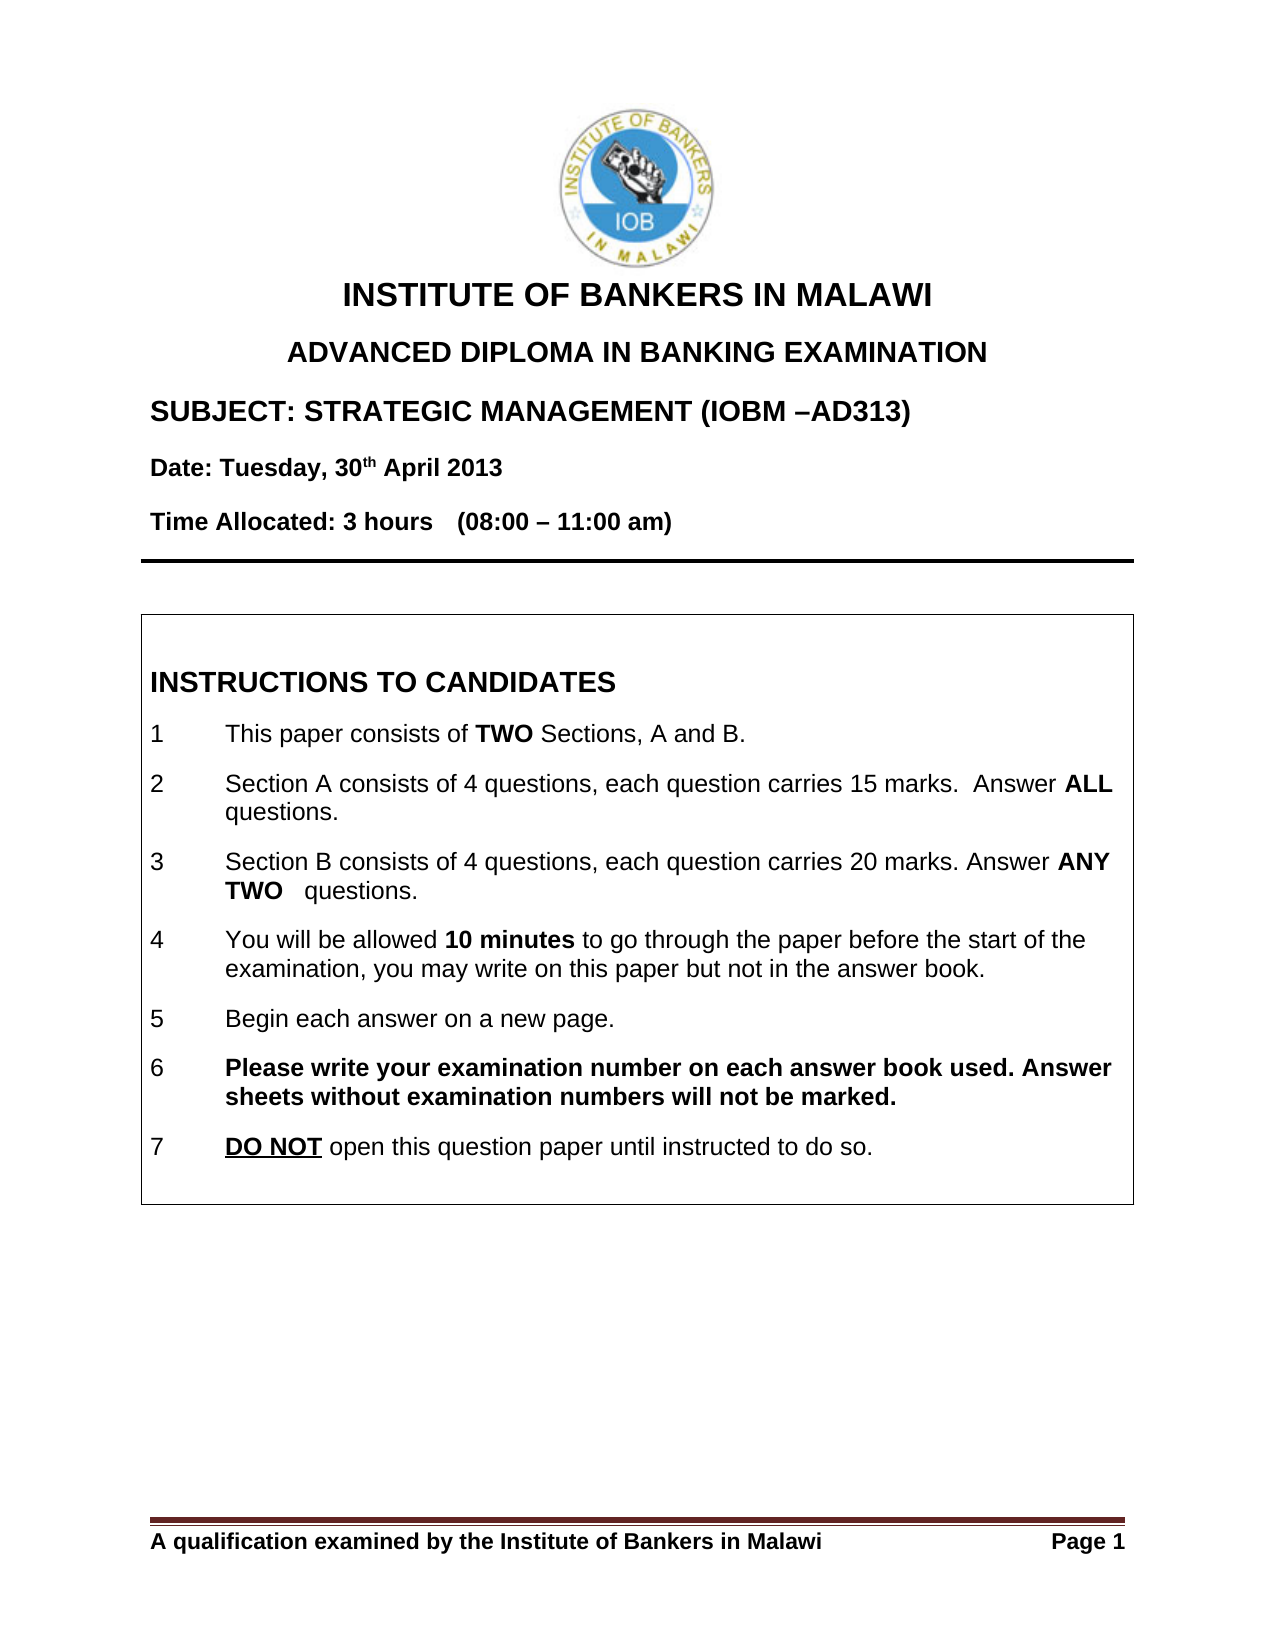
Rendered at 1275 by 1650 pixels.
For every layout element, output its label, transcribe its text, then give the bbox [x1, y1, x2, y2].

text Time Allocated: 3 hours (08:00 – 11:00 am) [150, 507, 1125, 536]
text 5 Begin each answer on a new page. [142, 1001, 1133, 1032]
text INSTITUTE OF BANKERS IN MALAWI [150, 275, 1125, 314]
text 1 This paper consists of TWO Sections, A and B. [142, 716, 1133, 748]
text ADVANCED DIPLOMA IN BANKING EXAMINATION [150, 335, 1125, 368]
text INSTRUCTIONS TO CANDIDATES [142, 662, 1133, 698]
text 3 Section B consists of 4 questions, each question carries 20 marks. Answer ANY TWO questions. [142, 844, 1133, 904]
text 7 DO NOT open this question paper until instructed to do so. [142, 1128, 1133, 1160]
text 4 You will be allowed 10 minutes to go through the paper before the start of the examination, you may write on this paper but not in the answer book. [142, 922, 1133, 983]
text Date: Tuesday, 30th April 2013 [150, 453, 1125, 482]
text 6 Please write your examination number on each answer book used. Answer sheets without examination numbers will not be marked. [142, 1050, 1133, 1111]
text SUBJECT: STRATEGIC MANAGEMENT (IOBM –AD313) [150, 394, 1125, 428]
text 2 Section A consists of 4 questions, each question carries 15 marks. Answer ALL questions. [142, 766, 1133, 826]
picture [553, 103, 722, 276]
